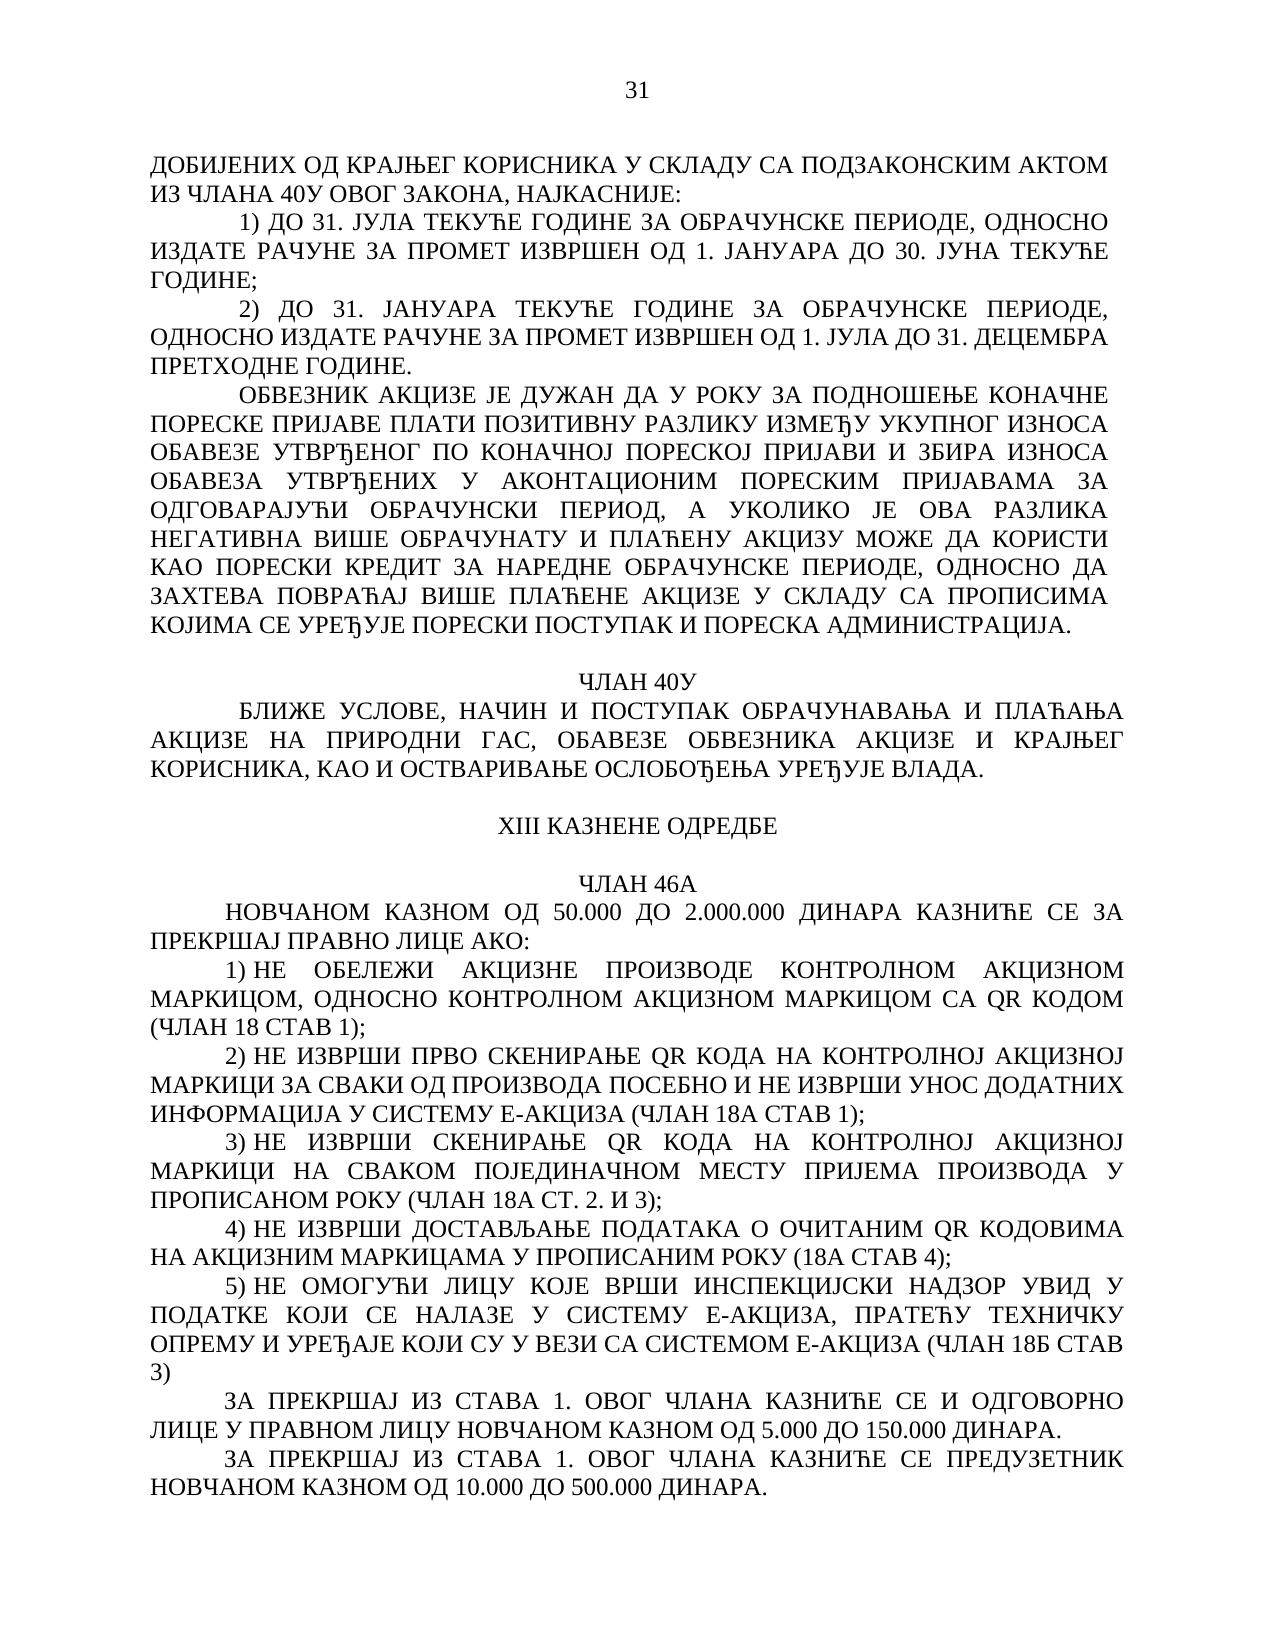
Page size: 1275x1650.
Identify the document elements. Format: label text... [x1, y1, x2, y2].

text 1) ДО 31. ЈУЛА ТЕКУЋЕ ГОДИНЕ ЗА ОБРАЧУНСКЕ ПЕРИОДЕ, ОДНОСНО ИЗДАТЕ РАЧУНЕ ЗА ПРОМЕТ ИЗВРШЕН ОД 1. ЈАНУАРА ДО 30. ЈУНА ТЕКУЋЕ ГОДИНЕ; [150, 207, 1109, 294]
text ЗА ПРЕКРШАЈ ИЗ СТАВА 1. ОВОГ ЧЛАНА КАЗНИЋЕ СЕ ПРЕДУЗЕТНИК НОВЧАНОМ КАЗНОМ ОД 10.000 ДО 500.000 ДИНАРА. [150, 1444, 1125, 1501]
text БЛИЖЕ УСЛОВЕ, НАЧИН И ПОСТУПАК ОБРАЧУНАВАЊА И ПЛАЋАЊА АКЦИЗЕ НА ПРИРОДНИ ГАС, ОБАВЕЗЕ ОБВЕЗНИКА АКЦИЗЕ И КРАЈЊЕГ КОРИСНИКА, КАО И ОСТВАРИВАЊЕ ОСЛОБОЂЕЊА УРЕЂУЈЕ ВЛАДА. [150, 696, 1125, 782]
text 4) НЕ ИЗВРШИ ДОСТАВЉАЊЕ ПОДАТАКА О ОЧИТАНИМ QR КОДОВИМА НА АКЦИЗНИМ МАРКИЦАМА У ПРОПИСАНИМ РОКУ (18А СТАВ 4); [150, 1214, 1125, 1271]
text ЧЛАН 40У [150, 667, 1125, 696]
text 5) НЕ ОМОГУЋИ ЛИЦУ КОЈЕ ВРШИ ИНСПЕКЦИЈСКИ НАДЗОР УВИД У ПОДАТКЕ КОЈИ СЕ НАЛАЗЕ У СИСТЕМУ Е-АКЦИЗА, ПРАТЕЋУ ТЕХНИЧКУ ОПРЕМУ И УРЕЂАЈЕ КОЈИ СУ У ВЕЗИ СА СИСТЕМОМ Е-АКЦИЗА (ЧЛАН 18Б СТАВ 3) [150, 1271, 1125, 1386]
text 2) ДО 31. ЈАНУАРА ТЕКУЋЕ ГОДИНЕ ЗА ОБРАЧУНСКЕ ПЕРИОДЕ, ОДНОСНО ИЗДАТЕ РАЧУНЕ ЗА ПРОМЕТ ИЗВРШЕН ОД 1. ЈУЛА ДО 31. ДЕЦЕМБРА ПРЕТХОДНЕ ГОДИНЕ. [150, 294, 1109, 380]
text ЗА ПРЕКРШАЈ ИЗ СТАВА 1. ОВОГ ЧЛАНА КАЗНИЋЕ СЕ И ОДГОВОРНО ЛИЦЕ У ПРАВНОМ ЛИЦУ НОВЧАНОМ КАЗНОМ ОД 5.000 ДО 150.000 ДИНАРА. [150, 1386, 1125, 1444]
text ЧЛАН 46А [150, 869, 1125, 897]
text XIII КАЗНЕНЕ ОДРЕДБЕ [150, 811, 1125, 840]
text 3) НЕ ИЗВРШИ СКЕНИРАЊЕ QR КОДА НА КОНТРОЛНОЈ АКЦИЗНОЈ МАРКИЦИ НА СВАКОМ ПОЈЕДИНАЧНОМ МЕСТУ ПРИЈЕМА ПРОИЗВОДА У ПРОПИСАНОМ РОКУ (ЧЛАН 18А СT. 2. И 3); [150, 1127, 1125, 1214]
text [150, 150, 1109, 207]
text 1) НЕ ОБЕЛЕЖИ АКЦИЗНЕ ПРОИЗВОДЕ КОНТРОЛНОМ АКЦИЗНОМ МАРКИЦОМ, ОДНОСНО КОНТРОЛНОМ АКЦИЗНОМ МАРКИЦОМ СА QR КОДОМ (ЧЛАН 18 СТАВ 1); [150, 955, 1125, 1041]
text НОВЧАНОМ КАЗНОМ ОД 50.000 ДО 2.000.000 ДИНАРА КАЗНИЋЕ СЕ ЗА ПРЕКРШАЈ ПРАВНО ЛИЦЕ АКО: [150, 897, 1125, 955]
text 2) НЕ ИЗВРШИ ПРВО СКЕНИРАЊЕ QR КОДА НА КОНТРОЛНОЈ АКЦИЗНОЈ МАРКИЦИ ЗА СВАКИ ОД ПРОИЗВОДА ПОСЕБНО И НЕ ИЗВРШИ УНОС ДОДАТНИХ ИНФОРМАЦИЈА У СИСТЕМУ Е-АКЦИЗА (ЧЛАН 18А СТАВ 1); [150, 1041, 1125, 1127]
text ОБВЕЗНИК АКЦИЗЕ ЈЕ ДУЖАН ДА У РОКУ ЗА ПОДНОШЕЊЕ КОНАЧНЕ ПОРЕСКЕ ПРИЈАВЕ ПЛАТИ ПОЗИТИВНУ РАЗЛИКУ ИЗМЕЂУ УКУПНОГ ИЗНОСА ОБАВЕЗЕ УТВРЂЕНОГ ПО КОНАЧНОЈ ПОРЕСКОЈ ПРИЈАВИ И ЗБИРА ИЗНОСА ОБАВЕЗА УТВРЂЕНИХ У АКОНТАЦИОНИМ ПОРЕСКИМ ПРИЈАВАМА ЗА ОДГОВАРАЈУЋИ ОБРАЧУНСКИ ПЕРИОД, А УКОЛИКО ЈЕ ОВА РАЗЛИКА НЕГАТИВНА ВИШЕ ОБРАЧУНАТУ И ПЛАЋЕНУ АКЦИЗУ МОЖЕ ДА КОРИСТИ КАО ПОРЕСКИ КРЕДИТ ЗА НАРЕДНЕ ОБРАЧУНСКЕ ПЕРИОДЕ, ОДНОСНО ДА ЗАХТЕВА ПОВРАЋАЈ ВИШЕ ПЛАЋЕНЕ АКЦИЗЕ У СКЛАДУ СА ПРОПИСИМА КОЈИМА СЕ УРЕЂУЈЕ ПОРЕСКИ ПОСТУПАК И ПОРЕСКА АДМИНИСТРАЦИЈА. [150, 380, 1109, 639]
